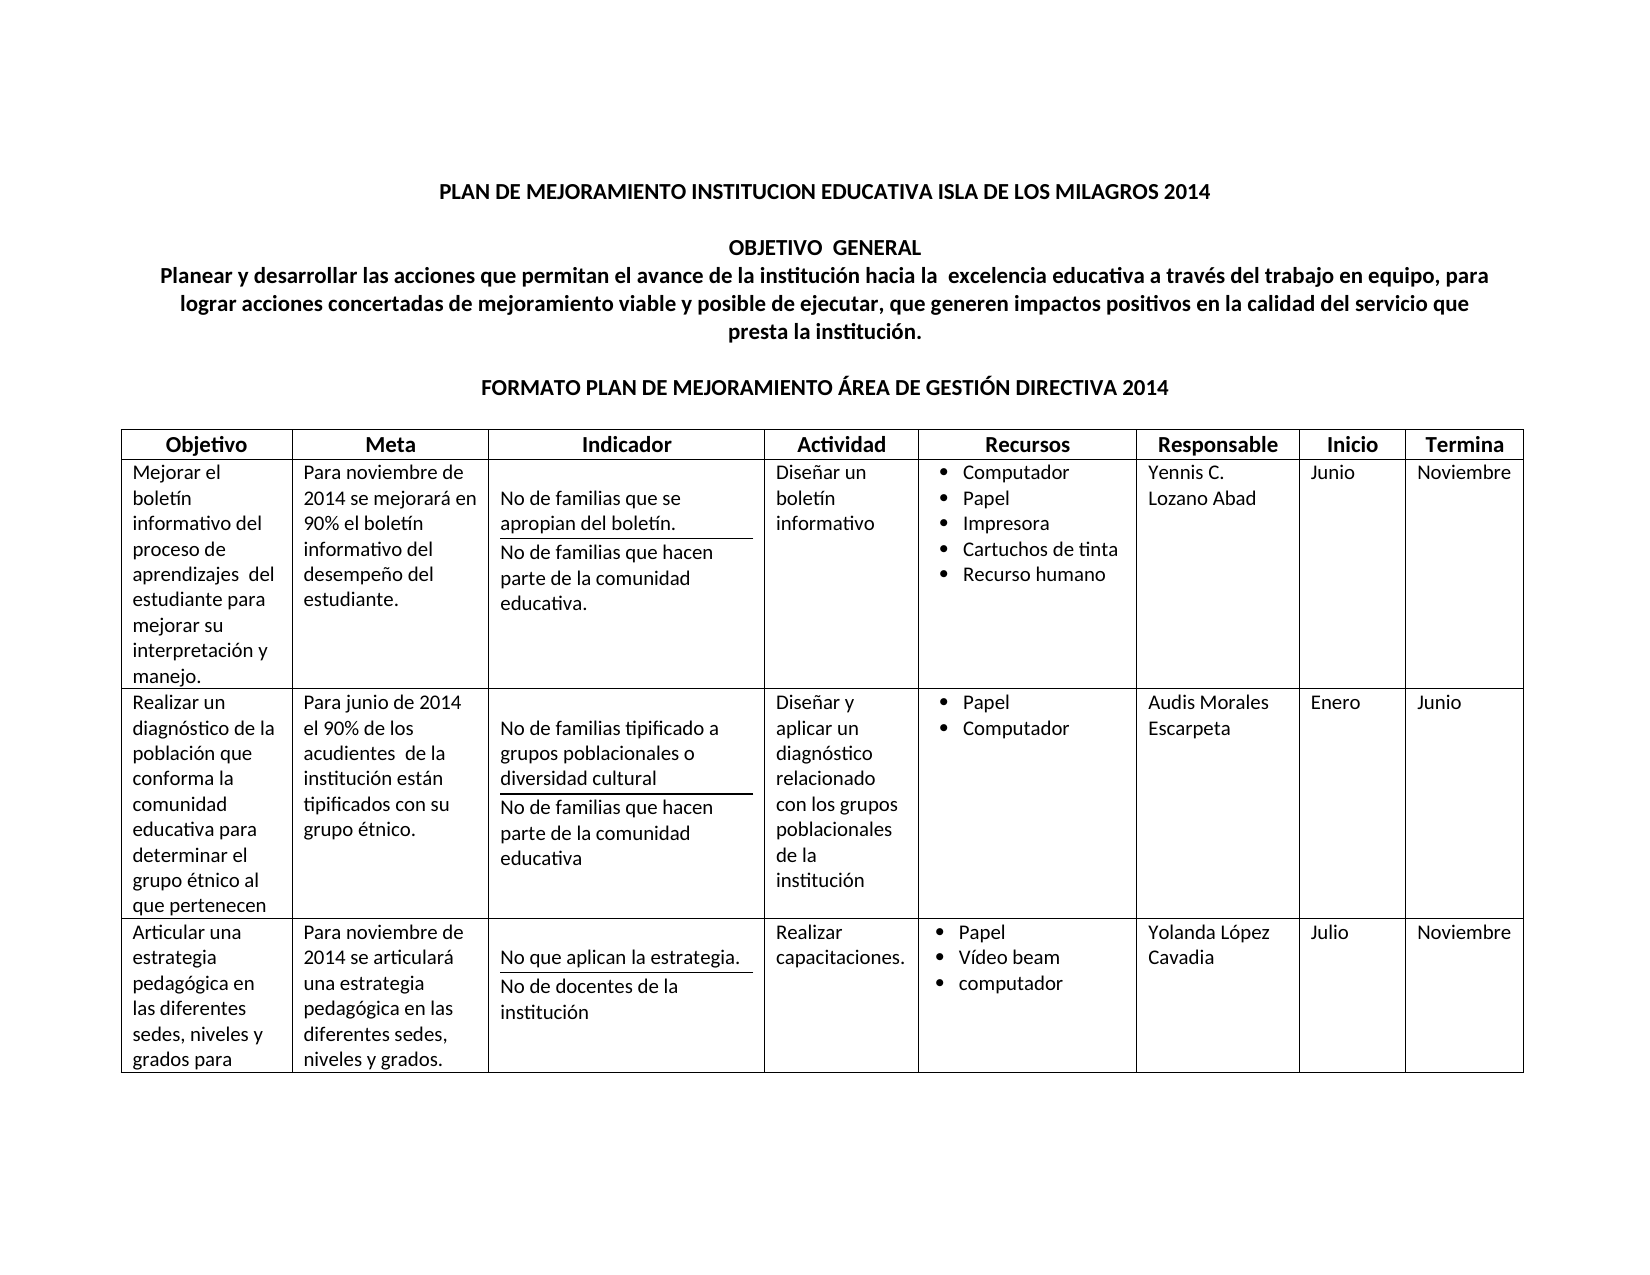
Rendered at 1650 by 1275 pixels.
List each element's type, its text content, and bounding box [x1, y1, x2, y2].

text OBJETIVO GENERAL [148, 233, 1502, 261]
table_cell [919, 919, 1136, 1072]
table_cell Diseñar un boletín informativo [765, 460, 918, 688]
table_cell Para junio de 2014 el 90% de los acudientes de la institución están tipificados con su grupo étnico. [293, 689, 488, 918]
table_cell Audis Morales Escarpeta [1137, 689, 1299, 918]
table_cell Enero [1300, 689, 1405, 918]
table_cell Julio [1300, 919, 1405, 1072]
text FORMATO PLAN DE MEJORAMIENTO ÁREA DE GESTIÓN DIRECTIVA 2014 [148, 373, 1502, 401]
table_cell Junio [1406, 689, 1523, 918]
table_cell Para noviembre de 2014 se mejorará en 90% el boletín informativo del desempeño del estudiante. [293, 460, 488, 688]
table_header Meta [293, 430, 488, 458]
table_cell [1137, 919, 1299, 1072]
table_cell Noviembre [1406, 919, 1523, 1072]
text Planear y desarrollar las acciones que permitan el avance de la institución hacia la excelencia educativa a través del trabajo en equipo, para lograr acciones concertadas de mejoramiento viable y posible de ejecutar, que generen impactos positivos en la calidad del servicio que presta la institución. [148, 261, 1502, 345]
table_header Inicio [1300, 430, 1405, 458]
table_cell Noviembre [1406, 460, 1523, 688]
table_header Actividad [765, 430, 918, 458]
table_cell No de familias tipificado a grupos poblacionales o diversidad cultural No de familias que hacen parte de la comunidad educativa [489, 689, 764, 918]
table_cell Papel Computador [919, 689, 1136, 918]
table_header Termina [1406, 430, 1523, 458]
table_header Objetivo [122, 430, 292, 458]
table_cell Diseñar y aplicar un diagnóstico relacionado con los grupos poblacionales de la institución [765, 689, 918, 918]
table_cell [293, 919, 488, 1072]
table_cell Junio [1300, 460, 1405, 688]
table_cell Realizar un diagnóstico de la población que conforma la comunidad educativa para determinar el grupo étnico al que pertenecen [122, 689, 292, 918]
table_cell Mejorar el boletín informativo del proceso de aprendizajes del estudiante para mejorar su interpretación y manejo. [122, 460, 292, 688]
table_header Responsable [1137, 430, 1299, 458]
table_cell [489, 919, 764, 1072]
text PLAN DE MEJORAMIENTO INSTITUCION EDUCATIVA ISLA DE LOS MILAGROS 2014 [148, 177, 1502, 205]
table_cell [765, 919, 918, 1072]
table_header Indicador [489, 430, 764, 458]
table_cell No de familias que se apropian del boletín. No de familias que hacen parte de la comunidad educativa. [489, 460, 764, 688]
table_cell Yennis C. Lozano Abad [1137, 460, 1299, 688]
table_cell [122, 919, 292, 1072]
table_cell Computador Papel Impresora Cartuchos de tinta Recurso humano [919, 460, 1136, 688]
table_header Recursos [919, 430, 1136, 458]
